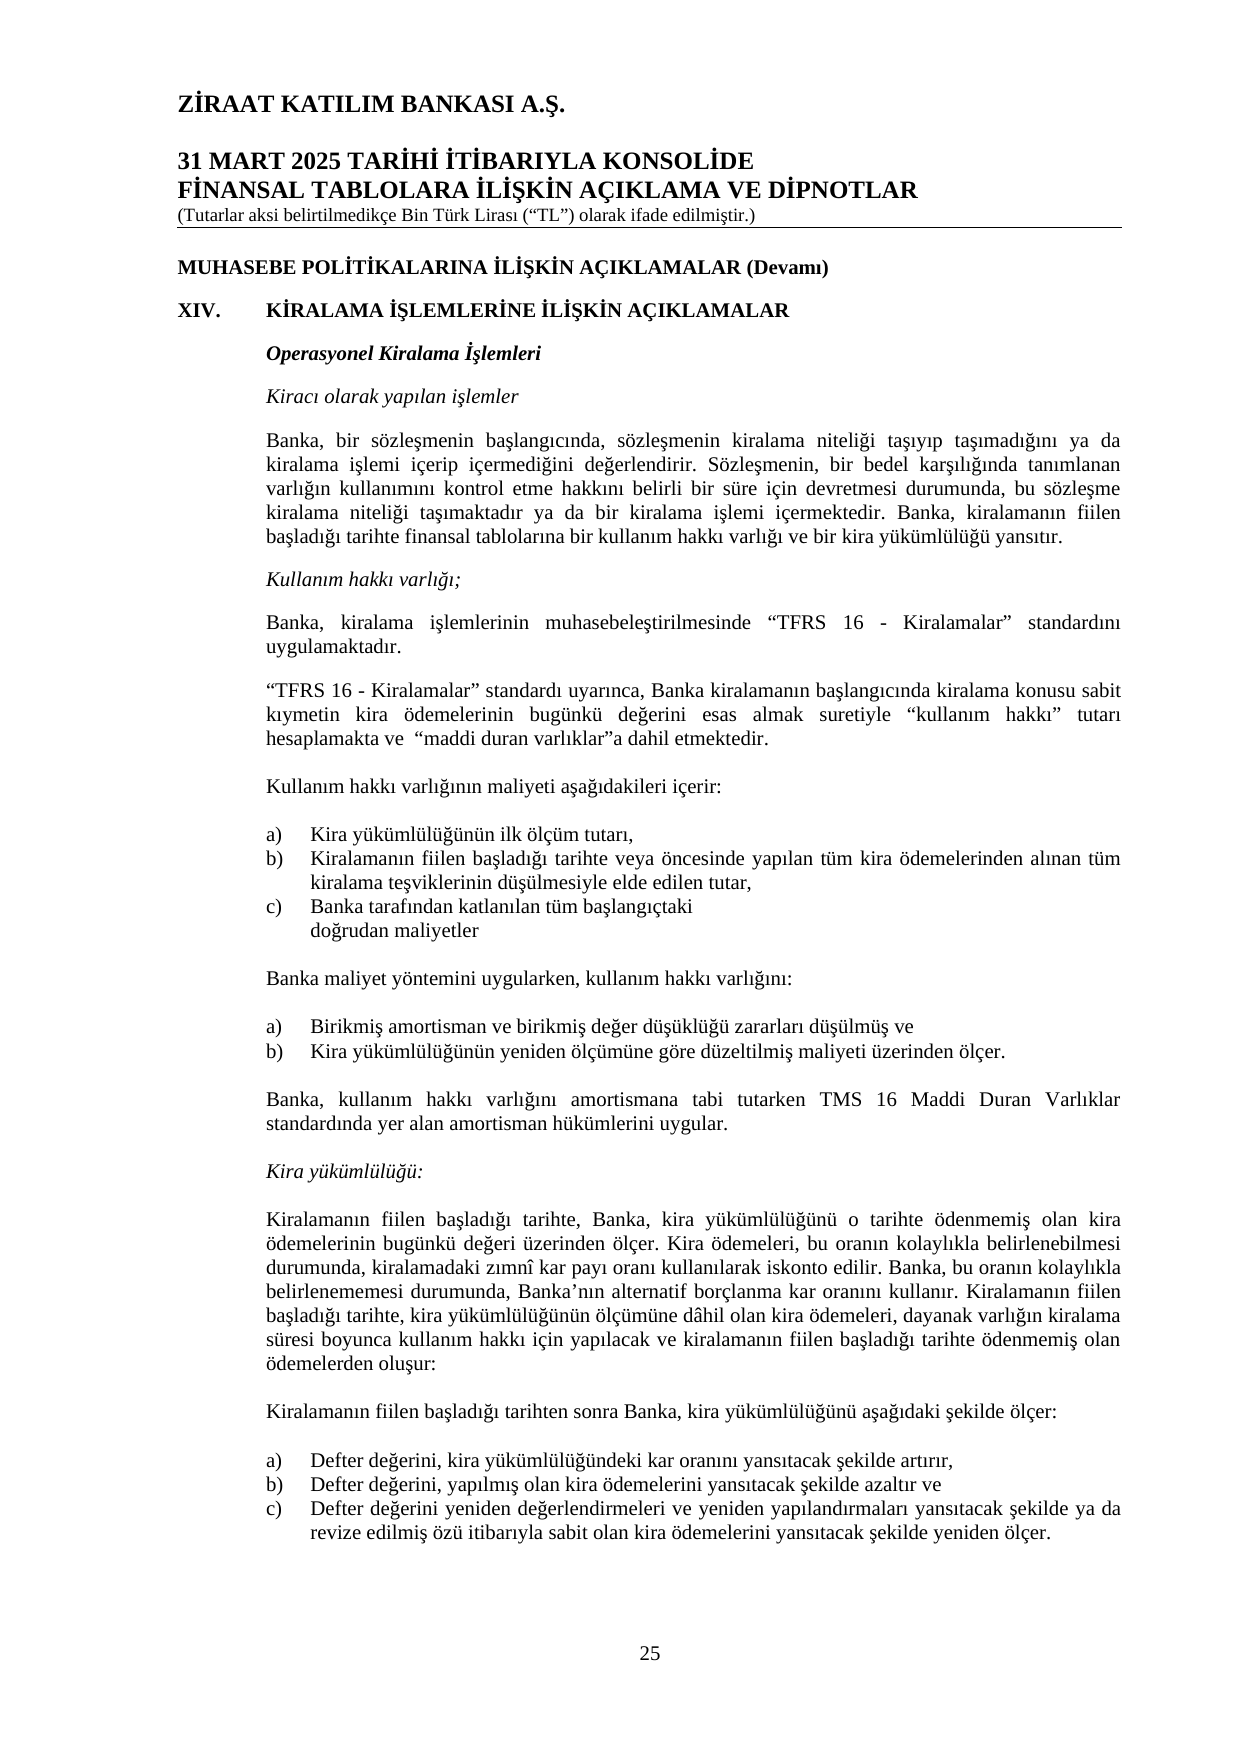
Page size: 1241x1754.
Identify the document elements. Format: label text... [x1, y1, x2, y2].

text Kiralamanın fiilen başladığı tarihten sonra Banka, kira yükümlülüğünü aşağıdaki şekilde ölçer: [266, 1399, 1122, 1423]
text Banka, kullanım hakkı varlığını amortismana tabi tutarken TMS 16 Maddi Duran Varlıklar standardında yer alan amortisman hükümlerini uygular. [266, 1087, 1122, 1135]
list Banka tarafından katlanılan tüm başlangıçtaki doğrudan maliyetler [266, 894, 766, 942]
list Kira yükümlülüğünün yeniden ölçümüne göre düzeltilmiş maliyeti üzerinden ölçer. [266, 1038, 1122, 1063]
list Defter değerini yeniden değerlendirmeleri ve yeniden yapılandırmaları yansıtacak şekilde ya da revize edilmiş özü itibarıyla sabit olan kira ödemelerini yansıtacak şekilde yeniden ölçer. [266, 1496, 1122, 1544]
text XIV. KİRALAMA İŞLEMLERİNE İLİŞKİN AÇIKLAMALAR [177, 298, 1122, 322]
list Kira yükümlülüğünün ilk ölçüm tutarı, [266, 822, 1122, 846]
text Banka, bir sözleşmenin başlangıcında, sözleşmenin kiralama niteliği taşıyıp taşımadığını ya da kiralama işlemi içerip içermediğini değerlendirir. Sözleşmenin, bir bedel karşılığında tanımlanan varlığın kullanımını kontrol etme hakkını belirli bir süre için devretmesi durumunda, bu sözleşme kiralama niteliği taşımaktadır ya da bir kiralama işlemi içermektedir. Banka, kiralamanın fiilen başladığı tarihte finansal tablolarına bir kullanım hakkı varlığı ve bir kira yükümlülüğü yansıtır. [266, 428, 1122, 548]
text “TFRS 16 - Kiralamalar” standardı uyarınca, Banka kiralamanın başlangıcında kiralama konusu sabit kıymetin kira ödemelerinin bugünkü değerini esas almak suretiyle “kullanım hakkı” tutarı hesaplamakta ve “maddi duran varlıklar”a dahil etmektedir. [266, 678, 1122, 750]
text Kullanım hakkı varlığı; [266, 567, 1122, 591]
list Defter değerini, yapılmış olan kira ödemelerini yansıtacak şekilde azaltır ve [266, 1472, 1122, 1496]
text MUHASEBE POLİTİKALARINA İLİŞKİN AÇIKLAMALAR (Devamı) [177, 255, 1122, 279]
list Birikmiş amortisman ve birikmiş değer düşüklüğü zararları düşülmüş ve [266, 1014, 1122, 1038]
text Kiralamanın fiilen başladığı tarihte, Banka, kira yükümlülüğünü o tarihte ödenmemiş olan kira ödemelerinin bugünkü değeri üzerinden ölçer. Kira ödemeleri, bu oranın kolaylıkla belirlenebilmesi durumunda, kiralamadaki zımnî kar payı oranı kullanılarak iskonto edilir. Banka, bu oranın kolaylıkla belirlenememesi durumunda, Banka’nın alternatif borçlanma kar oranını kullanır. Kiralamanın fiilen başladığı tarihte, kira yükümlülüğünün ölçümüne dâhil olan kira ödemeleri, dayanak varlığın kiralama süresi boyunca kullanım hakkı için yapılacak ve kiralamanın fiilen başladığı tarihte ödenmemiş olan ödemelerden oluşur: [266, 1207, 1122, 1375]
list Defter değerini, kira yükümlülüğündeki kar oranını yansıtacak şekilde artırır, [266, 1448, 1122, 1472]
list Kiralamanın fiilen başladığı tarihte veya öncesinde yapılan tüm kira ödemelerinden alınan tüm kiralama teşviklerinin düşülmesiyle elde edilen tutar, [266, 846, 1122, 894]
text Kiracı olarak yapılan işlemler [266, 384, 1122, 408]
text Kira yükümlülüğü: [266, 1159, 1122, 1183]
text Banka, kiralama işlemlerinin muhasebeleştirilmesinde “TFRS 16 - Kiralamalar” standardını uygulamaktadır. [266, 610, 1122, 658]
text Kullanım hakkı varlığının maliyeti aşağıdakileri içerir: [266, 774, 1122, 798]
text Operasyonel Kiralama İşlemleri [266, 341, 1122, 365]
text Banka maliyet yöntemini uygularken, kullanım hakkı varlığını: [266, 966, 1122, 990]
